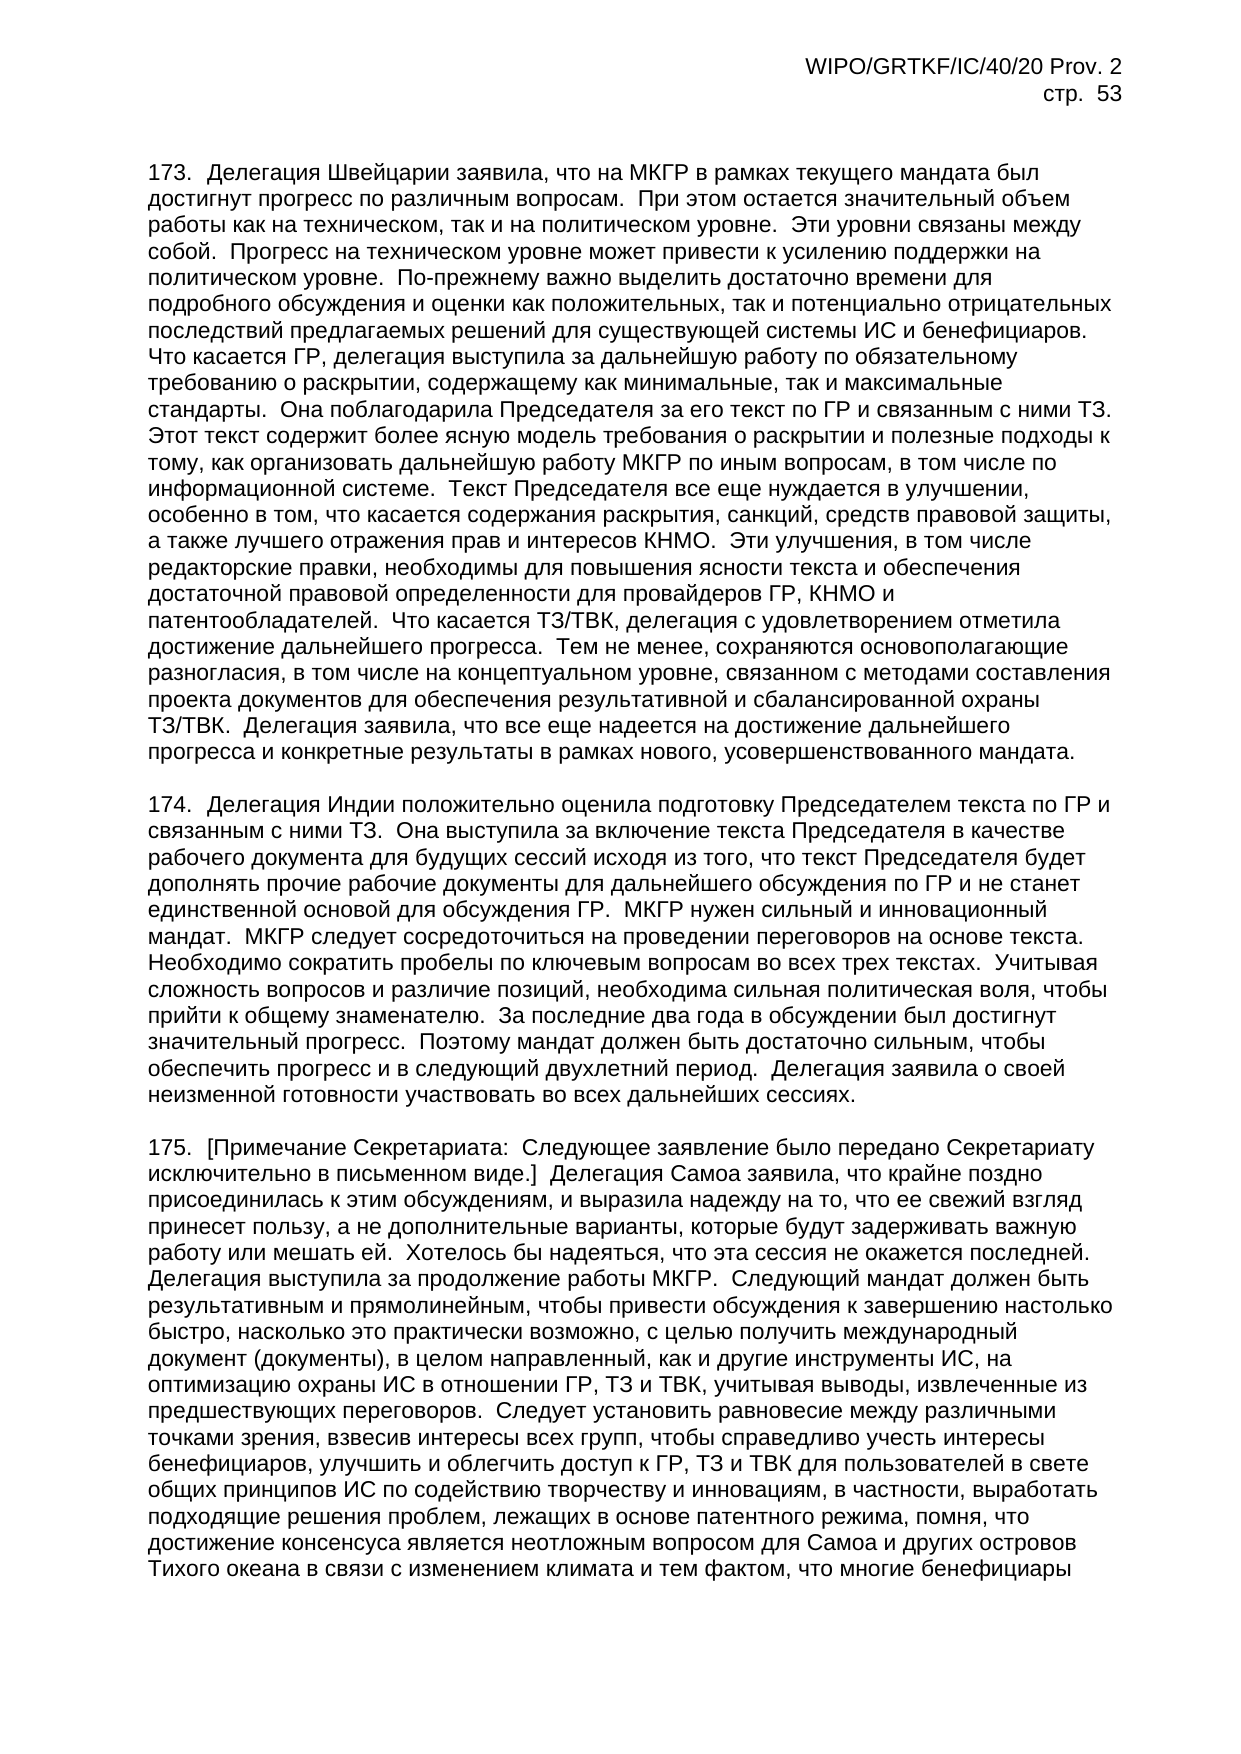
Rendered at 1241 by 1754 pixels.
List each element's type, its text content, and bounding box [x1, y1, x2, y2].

list Делегация Индии положительно оценила подготовку Председателем текста по ГР и связанным с ними ТЗ. Она выступила за включение текста Председателя в качестве рабочего документа для будущих сессий исходя из того, что текст Председателя будет дополнять прочие рабочие документы для дальнейшего обсуждения по ГР и не станет единственной основой для обсуждения ГР. МКГР нужен сильный и инновационный мандат. МКГР следует сосредоточиться на проведении переговоров на основе текста. Необходимо сократить пробелы по ключевым вопросам во всех трех текстах. Учитывая сложность вопросов и различие позиций, необходима сильная политическая воля, чтобы прийти к общему знаменателю. За последние два года в обсуждении был достигнут значительный прогресс. Поэтому мандат должен быть достаточно сильным, чтобы обеспечить прогресс и в следующий двухлетний период. Делегация заявила о своей неизменной готовности участвовать во всех дальнейших сессиях. [148, 791, 1122, 1107]
list Делегация Швейцарии заявила, что на МКГР в рамках текущего мандата был достигнут прогресс по различным вопросам. При этом остается значительный объем работы как на техническом, так и на политическом уровне. Эти уровни связаны между собой. Прогресс на техническом уровне может привести к усилению поддержки на политическом уровне. По-прежнему важно выделить достаточно времени для подробного обсуждения и оценки как положительных, так и потенциально отрицательных последствий предлагаемых решений для существующей системы ИС и бенефициаров. Что касается ГР, делегация выступила за дальнейшую работу по обязательному требованию о раскрытии, содержащему как минимальные, так и максимальные стандарты. Она поблагодарила Председателя за его текст по ГР и связанным с ними ТЗ. Этот текст содержит более ясную модель требования о раскрытии и полезные подходы к тому, как организовать дальнейшую работу МКГР по иным вопросам, в том числе по информационной системе. Текст Председателя все еще нуждается в улучшении, особенно в том, что касается содержания раскрытия, санкций, средств правовой защиты, а также лучшего отражения прав и интересов КНМО. Эти улучшения, в том числе редакторские правки, необходимы для повышения ясности текста и обеспечения достаточной правовой определенности для провайдеров ГР, КНМО и патентообладателей. Что касается ТЗ/ТВК, делегация с удовлетворением отметила достижение дальнейшего прогресса. Тем не менее, сохраняются основополагающие разногласия, в том числе на концептуальном уровне, связанном с методами составления проекта документов для обеспечения результативной и сбалансированной охраны ТЗ/ТВК. Делегация заявила, что все еще надеется на достижение дальнейшего прогресса и конкретные результаты в рамках нового, усовершенствованного мандата. [148, 158, 1122, 765]
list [148, 1134, 1122, 1582]
